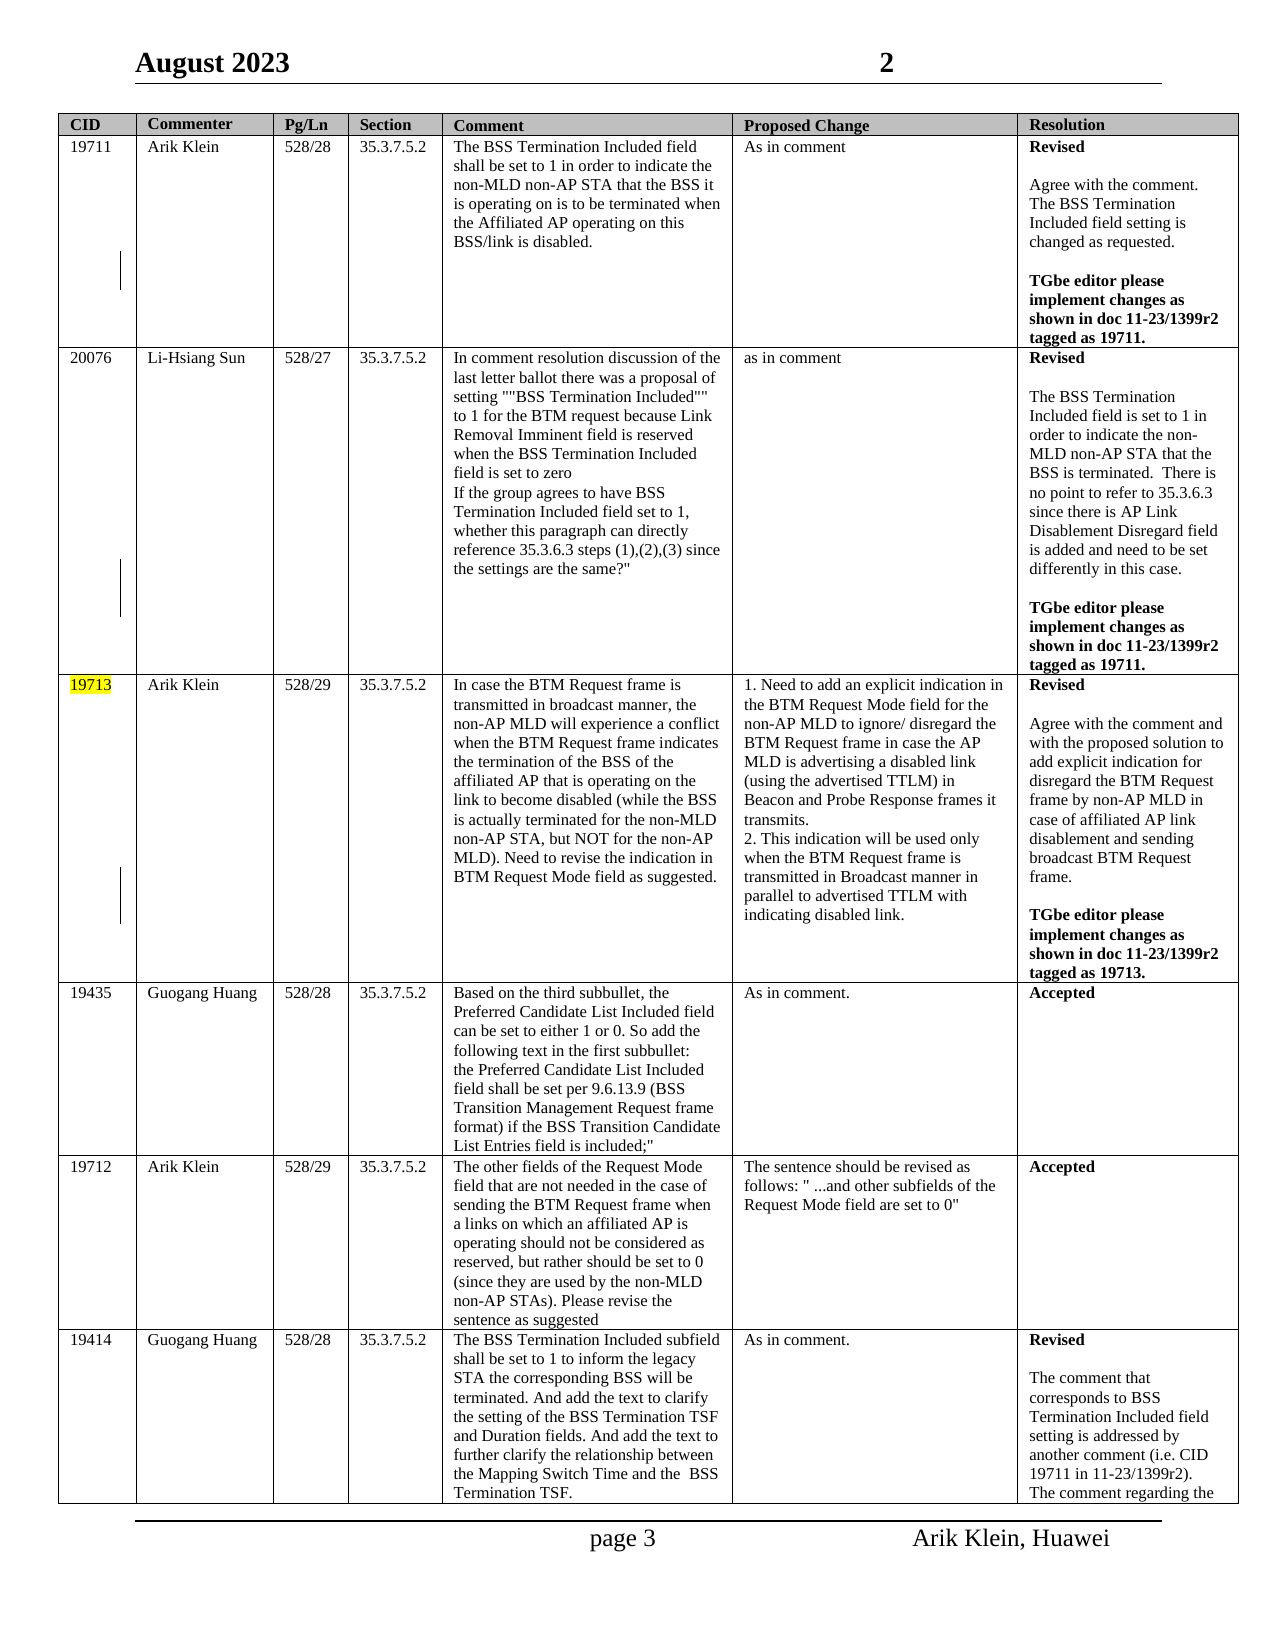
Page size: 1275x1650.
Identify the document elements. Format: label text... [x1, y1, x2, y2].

table_cell 35.3.7.5.2 [349, 136, 442, 347]
table_cell In case the BTM Request frame is transmitted in broadcast manner, the non-AP MLD will experience a conflict when the BTM Request frame indicates the termination of the BSS of the affiliated AP that is operating on the link to become disabled (while the BSS is actually terminated for the non-MLD non-AP STA, but NOT for the non-AP MLD). Need to revise the indication in BTM Request Mode field as suggested. [443, 675, 732, 982]
table_cell As in comment. [733, 1330, 1017, 1502]
table_cell The BSS Termination Included field shall be set to 1 in order to indicate the non-MLD non-AP STA that the BSS it is operating on is to be terminated when the Affiliated AP operating on this BSS/link is disabled. [443, 136, 732, 347]
table_cell In comment resolution discussion of the last letter ballot there was a proposal of setting ""BSS Termination Included"" to 1 for the BTM request because Link Removal Imminent field is reserved when the BSS Termination Included field is set to zero If the group agrees to have BSS Termination Included field set to 1, whether this paragraph can directly reference 35.3.6.3 steps (1),(2),(3) since the settings are the same?" [443, 348, 732, 674]
table_cell Accepted [1018, 1156, 1238, 1329]
table_cell Li-Hsiang Sun [137, 348, 273, 674]
table_cell 528/29 [274, 675, 348, 982]
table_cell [443, 1330, 732, 1502]
table_cell 19414 [59, 1330, 136, 1502]
table_cell The other fields of the Request Mode field that are not needed in the case of sending the BTM Request frame when a links on which an affiliated AP is operating should not be considered as reserved, but rather should be set to 0 (since they are used by the non-MLD non-AP STAs). Please revise the sentence as suggested [443, 1156, 732, 1329]
table_cell 20076 [59, 348, 136, 674]
table_cell 528/29 [274, 1156, 348, 1329]
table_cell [1018, 1330, 1238, 1502]
table_cell Revised The BSS Termination Included field is set to 1 in order to indicate the non-MLD non-AP STA that the BSS is terminated. There is no point to refer to 35.3.6.3 since there is AP Link Disablement Disregard field is added and need to be set differently in this case. TGbe editor please implement changes as shown in doc 11-23/1399r2 tagged as 19711. [1018, 348, 1238, 674]
table_cell As in comment. [733, 983, 1017, 1155]
table_header Resolution [1018, 114, 1238, 135]
table_cell Arik Klein [137, 136, 273, 347]
table_cell 528/28 [274, 136, 348, 347]
table_cell 35.3.7.5.2 [349, 675, 442, 982]
table_header Section [349, 114, 442, 135]
table_cell The sentence should be revised as follows: " ...and other subfields of the Request Mode field are set to 0" [733, 1156, 1017, 1329]
table_cell 1. Need to add an explicit indication in the BTM Request Mode field for the non-AP MLD to ignore/ disregard the BTM Request frame in case the AP MLD is advertising a disabled link (using the advertised TTLM) in Beacon and Probe Response frames it transmits. 2. This indication will be used only when the BTM Request frame is transmitted in Broadcast manner in parallel to advertised TTLM with indicating disabled link. [733, 675, 1017, 982]
table_cell Arik Klein [137, 675, 273, 982]
table_cell as in comment [733, 348, 1017, 674]
table_cell 35.3.7.5.2 [349, 983, 442, 1155]
table_cell 35.3.7.5.2 [349, 348, 442, 674]
table_cell Based on the third subbullet, the Preferred Candidate List Included field can be set to either 1 or 0. So add the following text in the first subbullet: the Preferred Candidate List Included field shall be set per 9.6.13.9 (BSS Transition Management Request frame format) if the BSS Transition Candidate List Entries field is included;" [443, 983, 732, 1155]
table_cell Accepted [1018, 983, 1238, 1155]
table_cell Arik Klein [137, 1156, 273, 1329]
table_header Pg/Ln [274, 114, 348, 135]
table_cell Revised Agree with the comment and with the proposed solution to add explicit indication for disregard the BTM Request frame by non-AP MLD in case of affiliated AP link disablement and sending broadcast BTM Request frame. TGbe editor please implement changes as shown in doc 11-23/1399r2 tagged as 19713. [1018, 675, 1238, 982]
table_cell Revised Agree with the comment. The BSS Termination Included field setting is changed as requested. TGbe editor please implement changes as shown in doc 11-23/1399r2 tagged as 19711. [1018, 136, 1238, 347]
table_header Commenter [137, 114, 273, 135]
table_cell 528/27 [274, 348, 348, 674]
table_cell 35.3.7.5.2 [349, 1330, 442, 1502]
table_header Proposed Change [733, 114, 1017, 135]
table_cell Guogang Huang [137, 983, 273, 1155]
table_cell 19435 [59, 983, 136, 1155]
table_cell Guogang Huang [137, 1330, 273, 1502]
table_cell 19712 [59, 1156, 136, 1329]
table_header CID [59, 114, 136, 135]
table_cell 19713 [59, 675, 136, 982]
table_cell 19711 [59, 136, 136, 347]
table_cell 35.3.7.5.2 [349, 1156, 442, 1329]
table_cell 528/28 [274, 983, 348, 1155]
table_cell 528/28 [274, 1330, 348, 1502]
table_cell As in comment [733, 136, 1017, 347]
table_header Comment [443, 114, 732, 135]
